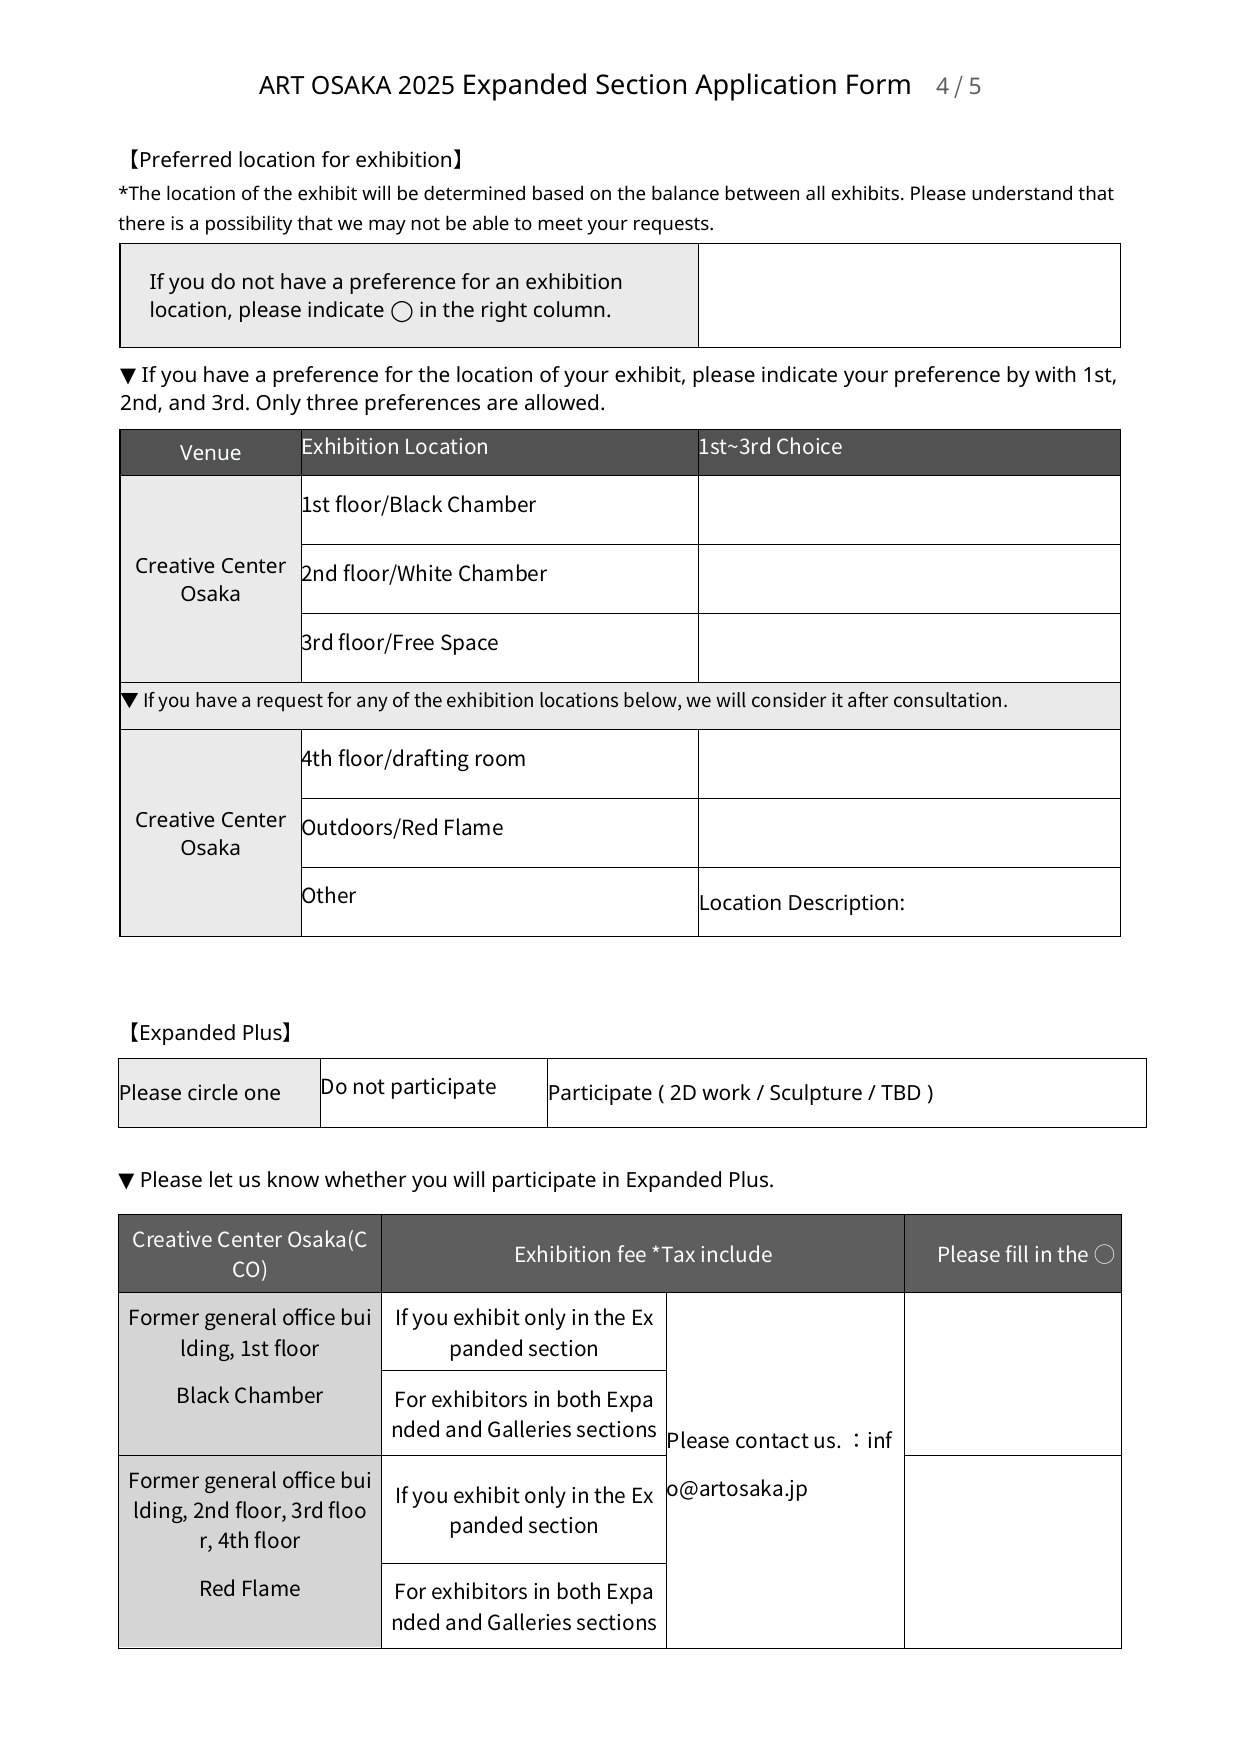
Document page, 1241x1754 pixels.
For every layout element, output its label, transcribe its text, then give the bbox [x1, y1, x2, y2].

text 【Preferred location for exhibition】 [118, 144, 1122, 174]
text 【Expanded Plus】 [118, 1016, 1122, 1046]
text ▼ Please let us know whether you will participate in Expanded Plus. [548, 1059, 1122, 1127]
text *The location of the exhibit will be determined based on the balance between all exhibits. Please understand that there is a possibility that we may not be able to meet your requests. [118, 180, 1122, 236]
text ▼ Please let us know whether you will participate in Expanded Plus. [118, 1128, 1122, 1194]
